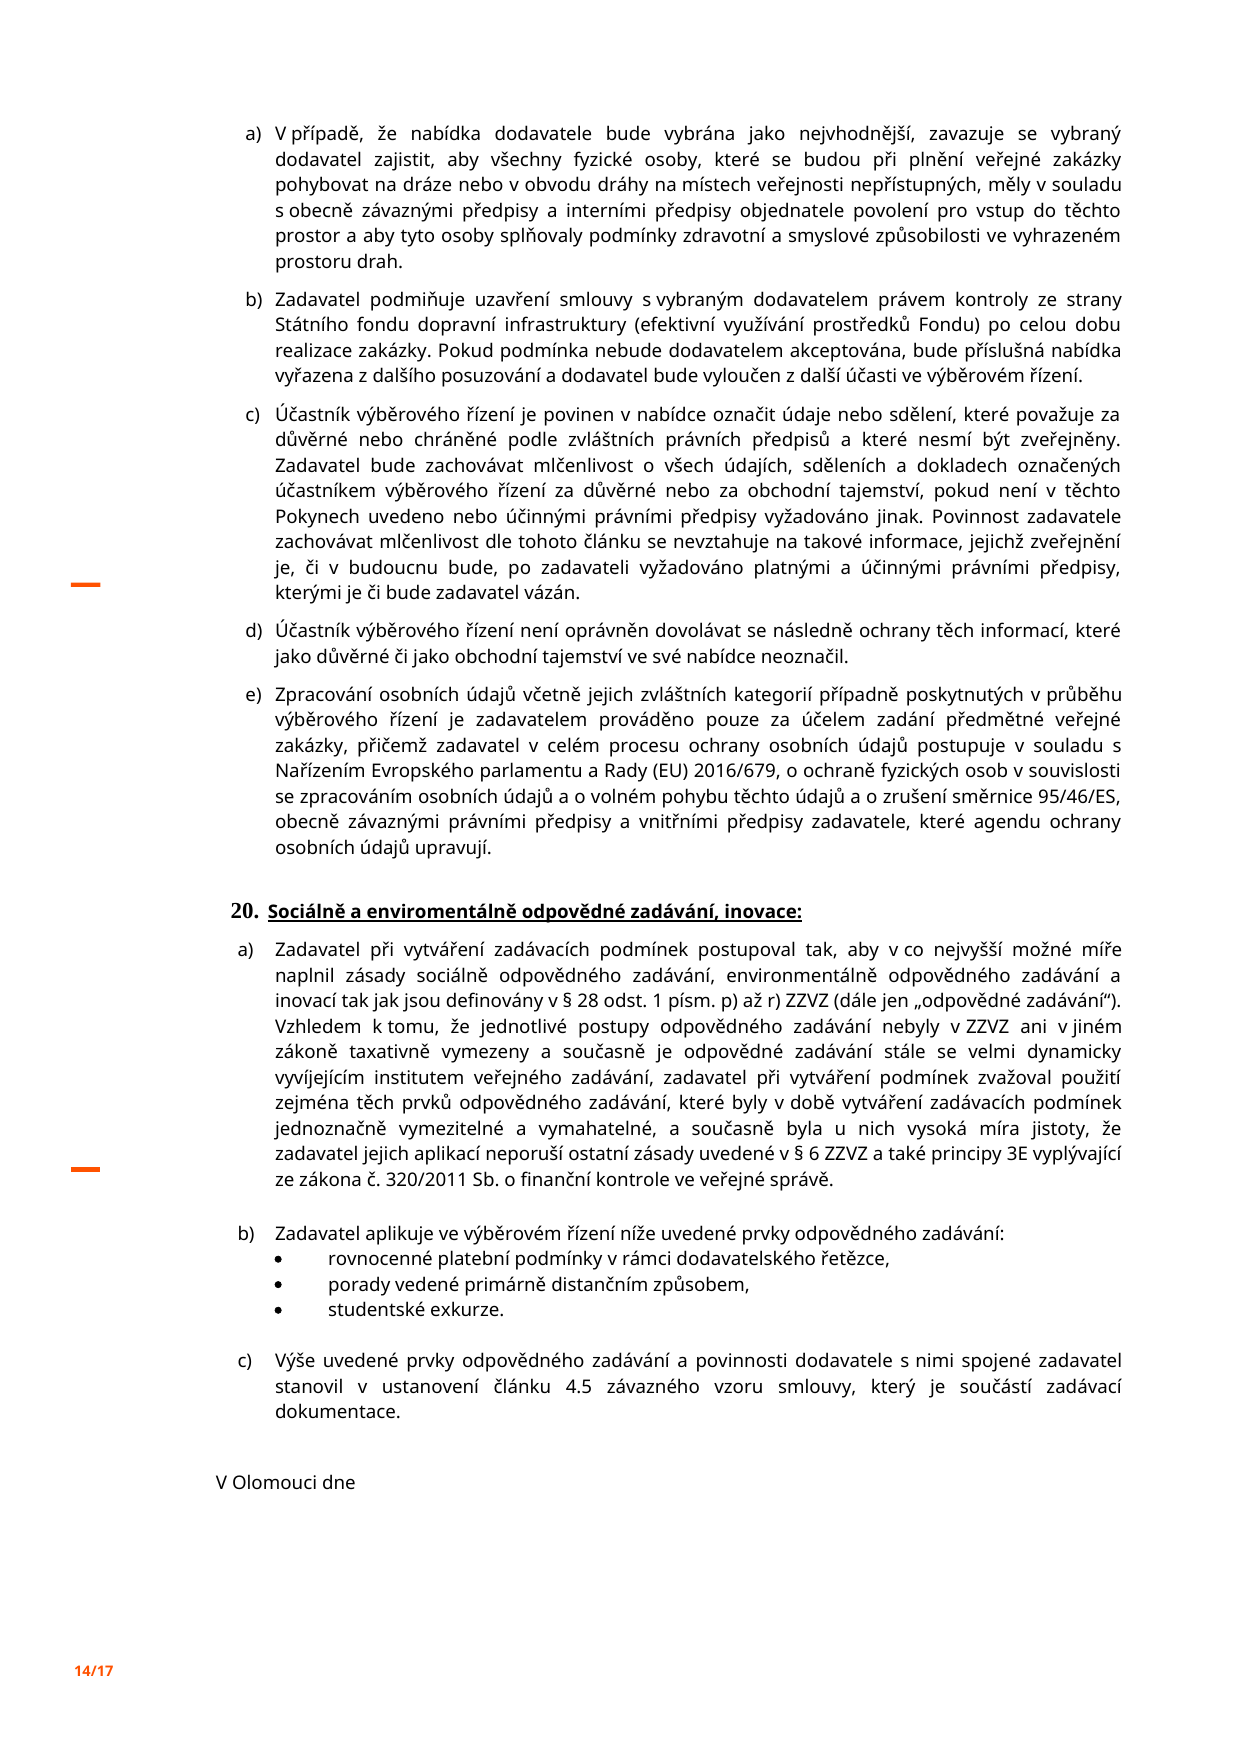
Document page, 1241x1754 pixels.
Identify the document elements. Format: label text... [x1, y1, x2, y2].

list Zadavatel při vytváření zadávacích podmínek postupoval tak, aby v co nejvyšší možné míře naplnil zásady sociálně odpovědného zadávání, environmentálně odpovědného zadávání a inovací tak jak jsou definovány v § 28 odst. 1 písm. p) až r) ZZVZ (dále jen „odpovědné zadávání“). Vzhledem k tomu, že jednotlivé postupy odpovědného zadávání nebyly v ZZVZ ani v jiném zákoně taxativně vymezeny a současně je odpovědné zadávání stále se velmi dynamicky vyvíjejícím institutem veřejného zadávání, zadavatel při vytváření podmínek zvažoval použití zejména těch prvků odpovědného zadávání, které byly v době vytváření zadávacích podmínek jednoznačně vymezitelné a vymahatelné, a současně byla u nich vysoká míra jistoty, že zadavatel jejich aplikací neporuší ostatní zásady uvedené v § 6 ZZVZ a také principy 3E vyplývající ze zákona č. 320/2011 Sb. o finanční kontrole ve veřejné správě. [237, 936, 1122, 1192]
text porady vedené primárně distančním způsobem, [275, 1271, 1122, 1297]
list Účastník výběrového řízení není oprávněn dovolávat se následně ochrany těch informací, které jako důvěrné či jako obchodní tajemství ve své nabídce neoznačil. [245, 617, 1122, 668]
text studentské exkurze. [275, 1297, 1122, 1322]
list Účastník výběrového řízení je povinen v nabídce označit údaje nebo sdělení, které považuje za důvěrné nebo chráněné podle zvláštních právních předpisů a které nesmí být zveřejněny. Zadavatel bude zachovávat mlčenlivost o všech údajích, sděleních a dokladech označených účastníkem výběrového řízení za důvěrné nebo za obchodní tajemství, pokud není v těchto Pokynech uvedeno nebo účinnými právními předpisy vyžadováno jinak. Povinnost zadavatele zachovávat mlčenlivost dle tohoto článku se nevztahuje na takové informace, jejichž zveřejnění je, či v budoucnu bude, po zadavateli vyžadováno platnými a účinnými právními předpisy, kterými je či bude zadavatel vázán. [245, 401, 1122, 605]
list Zadavatel podmiňuje uzavření smlouvy s vybraným dodavatelem právem kontroly ze strany Státního fondu dopravní infrastruktury (efektivní využívání prostředků Fondu) po celou dobu realizace zakázky. Pokud podmínka nebude dodavatelem akceptována, bude příslušná nabídka vyřazena z dalšího posuzování a dodavatel bude vyloučen z další účasti ve výběrovém řízení. [245, 286, 1122, 388]
list V případě, že nabídka dodavatele bude vybrána jako nejvhodnější, zavazuje se vybraný dodavatel zajistit, aby všechny fyzické osoby, které se budou při plnění veřejné zakázky pohybovat na dráze nebo v obvodu dráhy na místech veřejnosti nepřístupných, měly v souladu s obecně závaznými předpisy a interními předpisy objednatele povolení pro vstup do těchto prostor a aby tyto osoby splňovaly podmínky zdravotní a smyslové způsobilosti ve vyhrazeném prostoru drah. [245, 121, 1122, 274]
text V Olomouci dne [216, 1462, 1122, 1495]
list Zpracování osobních údajů včetně jejich zvláštních kategorií případně poskytnutých v průběhu výběrového řízení je zadavatelem prováděno pouze za účelem zadání předmětné veřejné zakázky, přičemž zadavatel v celém procesu ochrany osobních údajů postupuje v souladu s Nařízením Evropského parlamentu a Rady (EU) 2016/679, o ochraně fyzických osob v souvislosti se zpracováním osobních údajů a o volném pohybu těchto údajů a o zrušení směrnice 95/46/ES, obecně závaznými právními předpisy a vnitřními předpisy zadavatele, které agendu ochrany osobních údajů upravují. [245, 681, 1122, 860]
list Zadavatel aplikuje ve výběrovém řízení níže uvedené prvky odpovědného zadávání: [237, 1220, 1122, 1246]
text rovnocenné platební podmínky v rámci dodavatelského řetězce, [275, 1246, 1122, 1271]
list Sociálně a enviromentálně odpovědné zadávání, inovace: [230, 897, 1122, 924]
list Výše uvedené prvky odpovědného zadávání a povinnosti dodavatele s nimi spojené zadavatel stanovil v ustanovení článku 4.5 závazného vzoru smlouvy, který je součástí zadávací dokumentace. [237, 1348, 1122, 1424]
